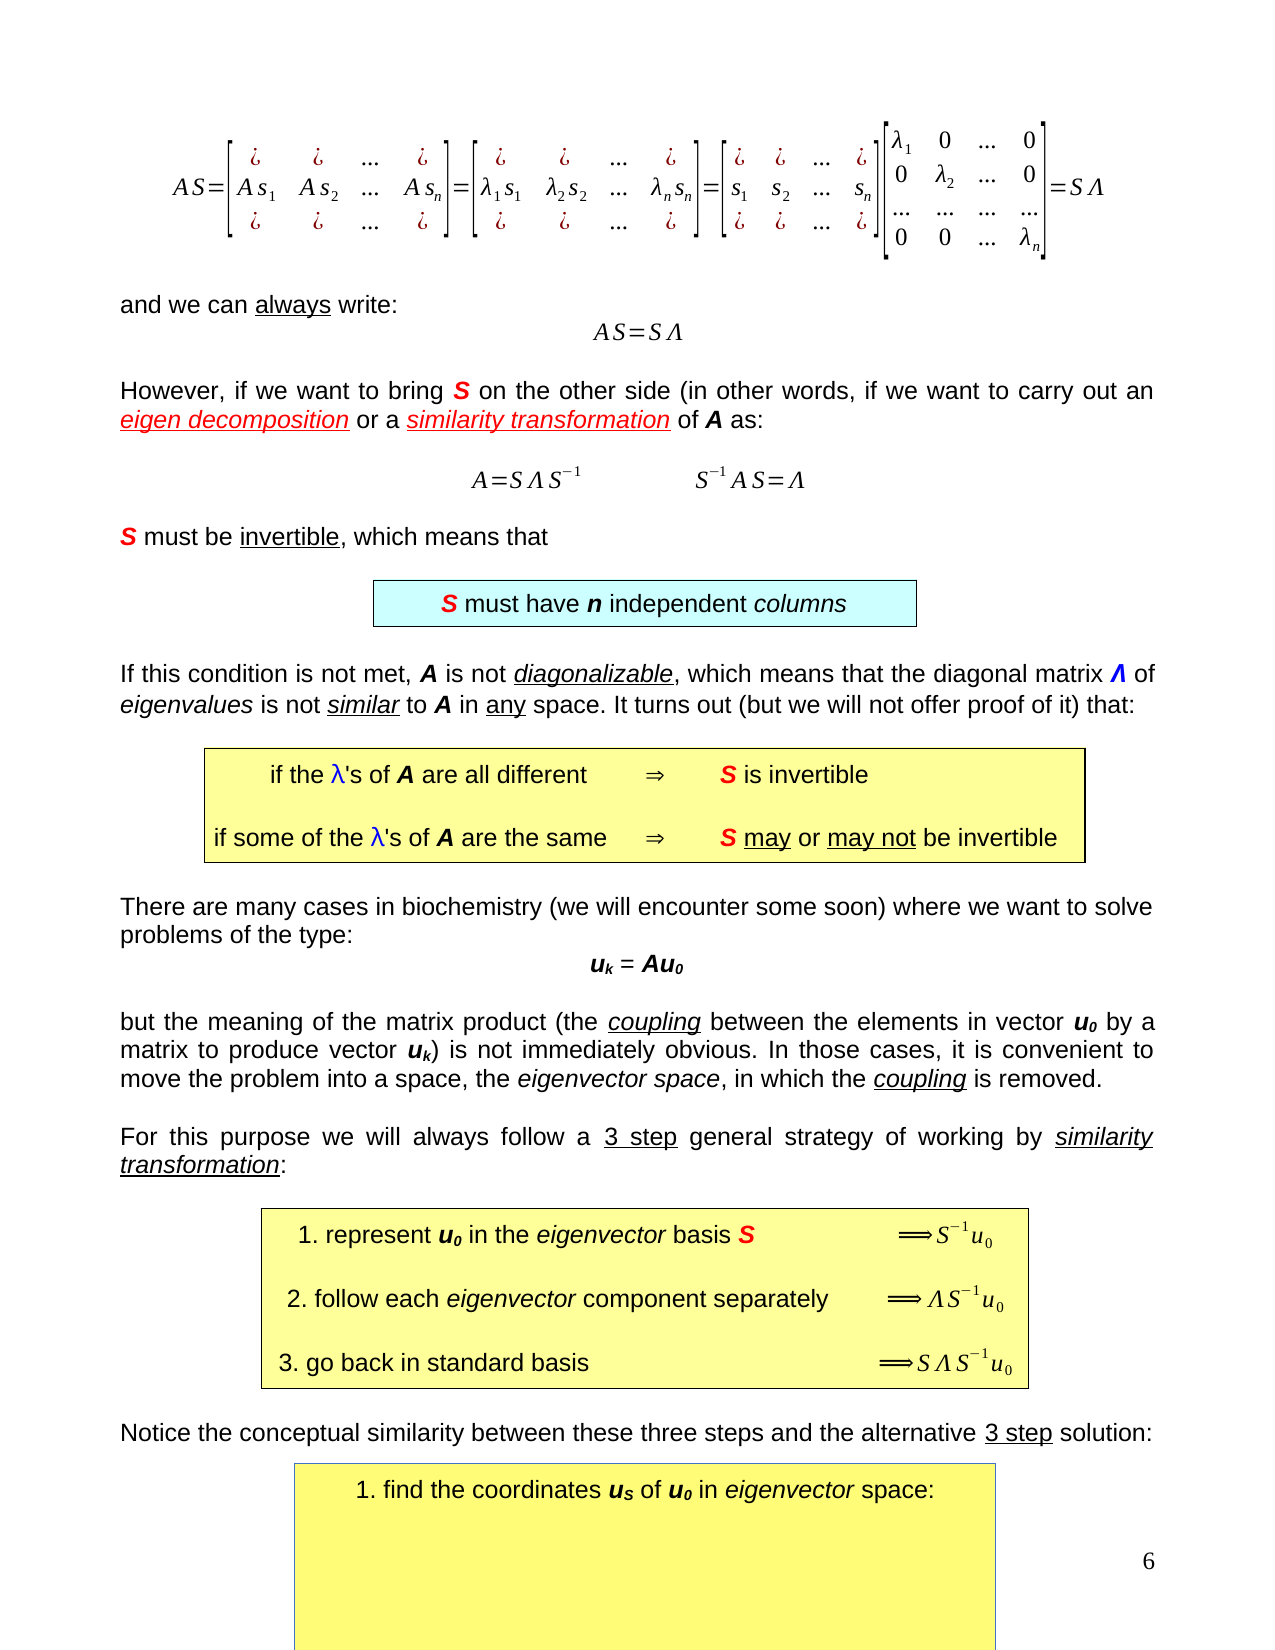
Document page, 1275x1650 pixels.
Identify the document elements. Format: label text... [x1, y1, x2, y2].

text 3. go back in standard basis [262, 1335, 1028, 1388]
text if some of the λ's of A are the same S may or may not be invertible [205, 810, 1084, 862]
text There are many cases in biochemistry (we will encounter some soon) where we want to solve problems of the type: [120, 892, 1155, 949]
text 1. represent u0 in the eigenvector basis S [262, 1209, 1028, 1243]
text 1. find the coordinates uS of u0 in eigenvector space: [307, 1475, 982, 1504]
text For this purpose we will always follow a 3 step general strategy of working by similarity transformation: [120, 1122, 1155, 1179]
text If this condition is not met, A is not diagonalizable, which means that the diagonal matrix Λ of eigenvalues is not similar to A in any space. It turns out (but we will not offer proof of it) that: [120, 656, 1155, 719]
text Notice the conceptual similarity between these three steps and the alternative 3 step solution: [120, 1418, 1155, 1446]
text S must be invertible, which means that [120, 522, 1155, 551]
text if the λ's of A are all different S is invertible [205, 749, 1084, 781]
text uk = Au0 [120, 949, 1155, 978]
text S must have n independent columns [374, 581, 916, 626]
text 2. follow each eigenvector component separately [262, 1272, 1028, 1307]
text and we can always write: [120, 289, 1155, 318]
text but the meaning of the matrix product (the coupling between the elements in vector u0 by a matrix to produce vector uk) is not immediately obvious. In those cases, it is convenient to move the problem into a space, the eigenvector space, in which the coupling is removed. [120, 1007, 1155, 1093]
text However, if we want to bring S on the other side (in other words, if we want to carry out an eigen decomposition or a similarity transformation of A as: [120, 376, 1155, 433]
